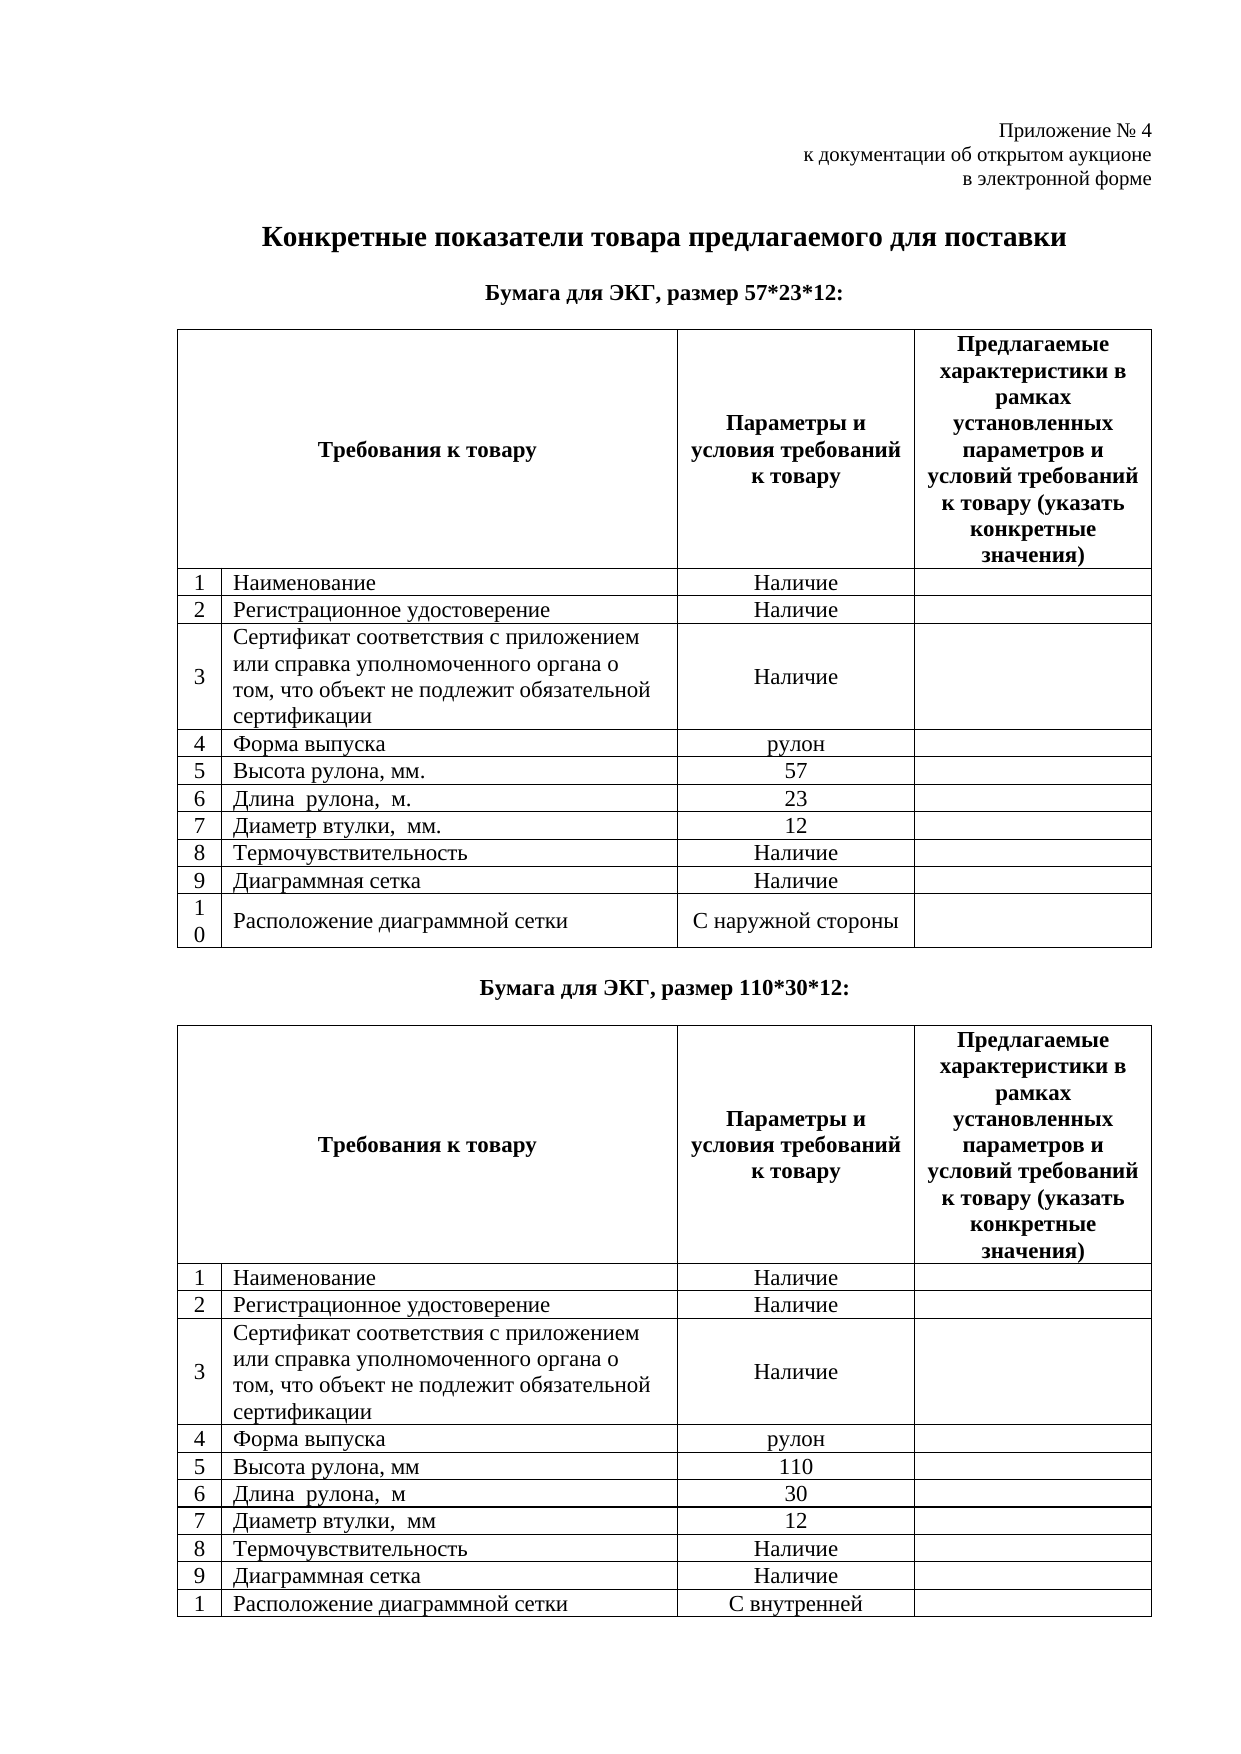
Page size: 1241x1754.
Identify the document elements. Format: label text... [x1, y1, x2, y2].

text Конкретные показатели товара предлагаемого для поставки [177, 219, 1152, 253]
table_cell 12 [678, 1508, 914, 1534]
table_cell Форма выпуска [222, 730, 677, 756]
text к документации об открытом аукционе [166, 142, 1152, 166]
table_cell 5 [178, 1453, 221, 1479]
table_cell Наименование [222, 1264, 677, 1290]
table_cell Сертификат соответствия с приложением или справка уполномоченного органа о том, что объект не подлежит обязательной сертификации [222, 624, 677, 729]
table_cell 10 [178, 1590, 221, 1616]
table_cell 10 [178, 894, 221, 947]
table_cell [915, 894, 1151, 947]
table_cell Наименование [222, 569, 677, 595]
table_cell 30 [678, 1480, 914, 1506]
table_cell Наличие [678, 1535, 914, 1561]
table_cell [915, 1480, 1151, 1506]
text Бумага для ЭКГ, размер 110*30*12: [177, 974, 1152, 1001]
table_cell Диаграммная сетка [222, 1562, 677, 1589]
table_cell Наличие [678, 867, 914, 893]
table_cell Наличие [678, 1291, 914, 1318]
table_cell Наличие [678, 569, 914, 595]
table_cell Термочувствительность [222, 840, 677, 866]
table_cell Форма выпуска [222, 1425, 677, 1452]
table_cell [915, 1590, 1151, 1616]
table_cell Длина рулона, м. [222, 785, 677, 811]
table_cell 6 [178, 1480, 221, 1506]
text Приложение № 4 [177, 118, 1152, 142]
table_cell 8 [178, 840, 221, 866]
table_cell 5 [178, 757, 221, 784]
table_cell 2 [178, 1291, 221, 1318]
table_cell Высота рулона, мм [222, 1453, 677, 1479]
table_cell [915, 596, 1151, 622]
table_cell Наличие [678, 1562, 914, 1589]
table_cell Регистрационное удостоверение [222, 1291, 677, 1318]
table_cell 9 [178, 867, 221, 893]
table_cell [915, 1535, 1151, 1561]
table_cell Наличие [678, 624, 914, 729]
table_cell Диаграммная сетка [222, 867, 677, 893]
table_cell 4 [178, 1425, 221, 1452]
table_cell Наличие [678, 596, 914, 622]
table_cell [915, 730, 1151, 756]
table_cell [915, 1453, 1151, 1479]
table_cell [915, 1291, 1151, 1318]
text в электронной форме [166, 166, 1152, 190]
table_cell 110 [678, 1453, 914, 1479]
table_cell 3 [178, 1319, 221, 1424]
table_cell Термочувствительность [222, 1535, 677, 1561]
table_cell Наличие [678, 840, 914, 866]
table_header Требования к товару [178, 1026, 677, 1263]
table_cell Регистрационное удостоверение [222, 596, 677, 622]
table_cell С наружной стороны [678, 894, 914, 947]
table_cell [915, 1562, 1151, 1589]
table_header Предлагаемые характеристики в рамках установленных параметров и условий требований к товару (указать конкретные значения) [915, 1026, 1151, 1263]
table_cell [678, 1590, 914, 1616]
table_cell [915, 624, 1151, 729]
table_cell 3 [178, 624, 221, 729]
table_cell 1 [178, 569, 221, 595]
table_cell 9 [178, 1562, 221, 1589]
table_cell Длина рулона, м [222, 1480, 677, 1506]
table_cell 6 [178, 785, 221, 811]
table_cell [915, 1508, 1151, 1534]
table_cell [915, 1319, 1151, 1424]
table_cell [915, 569, 1151, 595]
text Бумага для ЭКГ, размер 57*23*12: [177, 279, 1152, 305]
table_cell Расположение диаграммной сетки [222, 894, 677, 947]
table_cell рулон [678, 730, 914, 756]
table_cell 7 [178, 1508, 221, 1534]
table_cell рулон [678, 1425, 914, 1452]
table_cell 4 [178, 730, 221, 756]
table_cell Диаметр втулки, мм. [222, 812, 677, 838]
table_cell [915, 1264, 1151, 1290]
table_cell Наличие [678, 1319, 914, 1424]
table_cell [915, 867, 1151, 893]
table_cell [915, 757, 1151, 784]
table_cell 7 [178, 812, 221, 838]
table_cell 23 [678, 785, 914, 811]
table_cell [915, 840, 1151, 866]
table_cell [915, 1425, 1151, 1452]
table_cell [222, 1590, 677, 1616]
table_cell 12 [678, 812, 914, 838]
table_header Требования к товару [178, 330, 677, 568]
table_header Параметры и условия требований к товару [678, 330, 914, 568]
table_header Параметры и условия требований к товару [678, 1026, 914, 1263]
table_cell Высота рулона, мм. [222, 757, 677, 784]
table_cell 57 [678, 757, 914, 784]
table_cell 1 [178, 1264, 221, 1290]
table_cell [915, 785, 1151, 811]
table_cell 8 [178, 1535, 221, 1561]
table_cell Наличие [678, 1264, 914, 1290]
table_cell Диаметр втулки, мм [222, 1508, 677, 1534]
table_cell [915, 812, 1151, 838]
table_cell 2 [178, 596, 221, 622]
table_cell Сертификат соответствия с приложением или справка уполномоченного органа о том, что объект не подлежит обязательной сертификации [222, 1319, 677, 1424]
table_header Предлагаемые характеристики в рамках установленных параметров и условий требований к товару (указать конкретные значения) [915, 330, 1151, 568]
